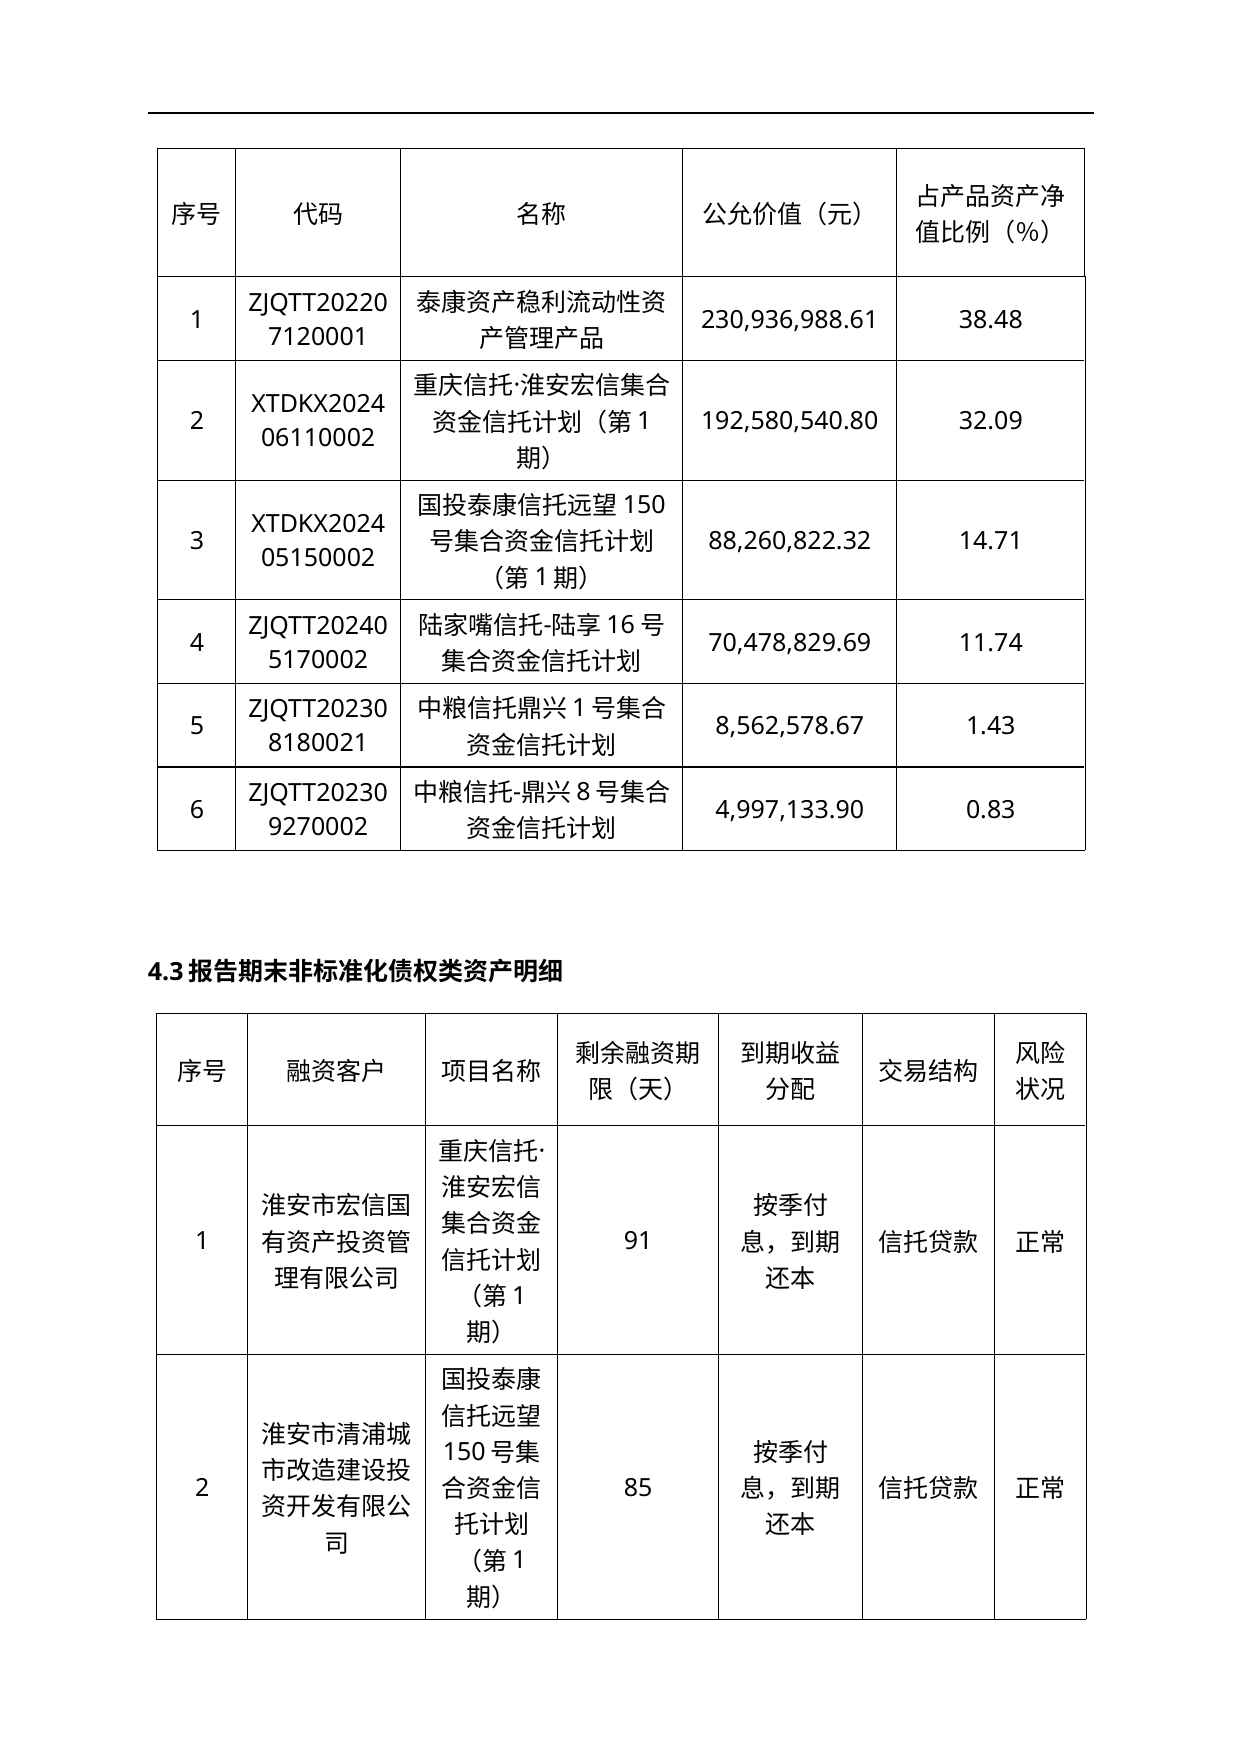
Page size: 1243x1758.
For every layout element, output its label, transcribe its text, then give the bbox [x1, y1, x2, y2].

table_cell ZJQTT202308180021 [236, 684, 400, 766]
table_cell 1.43 [897, 683, 1085, 766]
table_cell ZJQTT202405170002 [236, 600, 400, 683]
table_header 占产品资产净值比例（％） [897, 149, 1084, 276]
table_cell 淮安市清浦城市改造建设投资开发有限公司 [248, 1355, 425, 1619]
table_cell 泰康资产稳利流动性资产管理产品 [401, 277, 682, 360]
table_header 项目名称 [426, 1014, 557, 1125]
table_cell 91 [558, 1126, 718, 1354]
table_cell 陆家嘴信托-陆享16号集合资金信托计划 [401, 600, 682, 683]
table_header 序号 [158, 149, 235, 276]
table_cell 2 [158, 361, 235, 479]
table_cell 14.71 [897, 480, 1085, 599]
table_cell ZJQTT202309270002 [236, 768, 400, 850]
table_cell 2 [157, 1355, 247, 1619]
table_cell 85 [558, 1355, 718, 1619]
table_cell 信托贷款 [863, 1126, 994, 1354]
table_cell XTDKX202406110002 [236, 361, 400, 479]
table_cell 4 [158, 600, 235, 683]
table_cell 4,997,133.90 [683, 768, 896, 850]
table_cell 1 [157, 1126, 247, 1354]
table_header 剩余融资期限（天） [558, 1014, 718, 1125]
table_cell 6 [158, 768, 235, 850]
table_cell 正常 [995, 1125, 1086, 1354]
table_cell 88,260,822.32 [683, 481, 896, 599]
table_header 风险状况 [995, 1014, 1086, 1125]
table_cell 192,580,540.80 [683, 361, 896, 479]
table_cell 中粮信托鼎兴1号集合资金信托计划 [401, 684, 682, 766]
table_cell 32.09 [897, 360, 1085, 479]
table_header 序号 [157, 1014, 247, 1125]
table_cell 8,562,578.67 [683, 684, 896, 766]
table_cell 正常 [995, 1354, 1086, 1619]
table_header 融资客户 [248, 1014, 425, 1125]
table_header 公允价值（元） [683, 149, 896, 276]
table_cell 按季付息，到期还本 [719, 1126, 862, 1354]
table_cell 淮安市宏信国有资产投资管理有限公司 [248, 1126, 425, 1354]
table_header 代码 [236, 149, 400, 276]
table_cell 中粮信托-鼎兴8号集合资金信托计划 [401, 768, 682, 850]
table_cell 5 [158, 684, 235, 766]
table_cell 3 [158, 481, 235, 599]
table_cell 国投泰康信托远望150号集合资金信托计划（第1期） [401, 481, 682, 599]
table_cell 国投泰康信托远望150号集合资金信托计划（第1期） [426, 1355, 557, 1619]
table_cell XTDKX202405150002 [236, 481, 400, 599]
table_cell 按季付息，到期还本 [719, 1355, 862, 1619]
table_cell 11.74 [897, 599, 1085, 683]
table_cell 230,936,988.61 [683, 277, 896, 360]
table_header 名称 [401, 149, 682, 276]
table_cell 1 [158, 277, 235, 360]
table_cell 重庆信托·淮安宏信集合资金信托计划（第1期） [426, 1126, 557, 1354]
table_cell 0.83 [897, 766, 1085, 850]
table_header 交易结构 [863, 1014, 994, 1125]
table_cell 信托贷款 [863, 1355, 994, 1619]
table_cell 重庆信托·淮安宏信集合资金信托计划（第1期） [401, 361, 682, 479]
text 4.3报告期末非标准化债权类资产明细 [148, 951, 1094, 987]
table_cell ZJQTT202207120001 [236, 277, 400, 360]
table_cell 70,478,829.69 [683, 600, 896, 683]
table_cell 38.48 [897, 277, 1085, 360]
table_header 到期收益分配 [719, 1014, 862, 1125]
